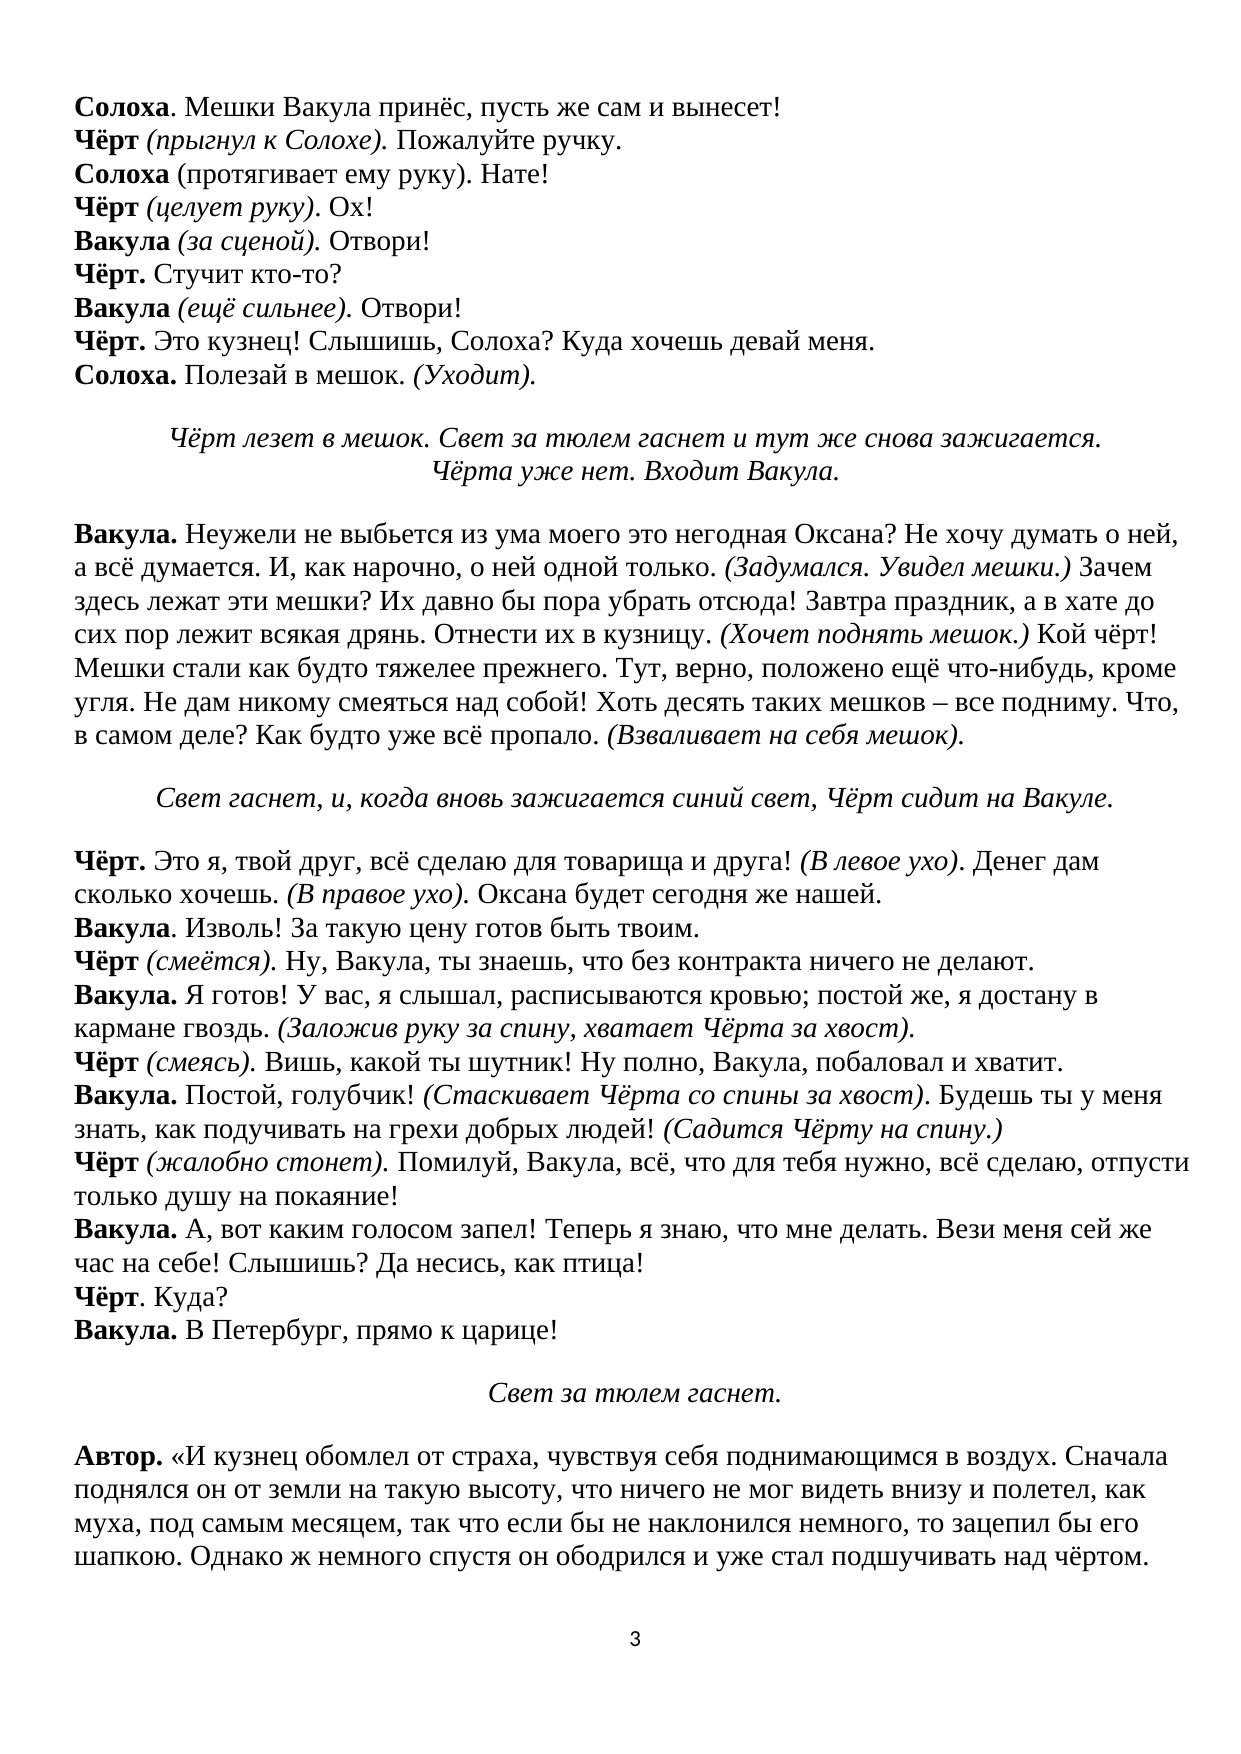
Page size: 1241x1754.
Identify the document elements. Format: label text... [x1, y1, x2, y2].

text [74, 1438, 1196, 1572]
text Свет гаснет, и, когда вновь зажигается синий свет, Чёрт сидит на Вакуле. [74, 780, 1196, 813]
text Чёрт. Это я, твой друг, всё сделаю для товарища и друга! (В левое ухо). Денег дам сколько хочешь. (В правое ухо). Оксана будет сегодня же нашей. Вакула. Изволь! За такую цену готов быть твоим. Чёрт (смеётся). Ну, Вакула, ты знаешь, что без контракта ничего не делают. Вакула. Я готов! У вас, я слышал, расписываются кровью; постой же, я достану в кармане гвоздь. (Заложив руку за спину, хватает Чёрта за хвост). Чёрт (смеясь). Вишь, какой ты шутник! Ну полно, Вакула, побаловал и хватит. Вакула. Постой, голубчик! (Стаскивает Чёрта со спины за хвост). Будешь ты у меня знать, как подучивать на грехи добрых людей! (Садится Чёрту на спину.) Чёрт (жалобно стонет). Помилуй, Вакула, всё, что для тебя нужно, всё сделаю, отпусти только душу на покаяние! Вакула. А, вот каким голосом запел! Теперь я знаю, что мне делать. Вези меня сей же час на себе! Слышишь? Да несись, как птица! Чёрт. Куда? Вакула. В Петербург, прямо к царице! [74, 843, 1196, 1346]
text Чёрт лезет в мешок. Свет за тюлем гаснет и тут же снова зажигается. Чёрта уже нет. Входит Вакула. [74, 420, 1196, 487]
text Солоха. Мешки Вакула принёс, пусть же сам и вынесет! Чёрт (прыгнул к Солохе). Пожалуйте ручку. Солоха (протягивает ему руку). Нате! Чёрт (целует руку). Ох! Вакула (за сценой). Отвори! Чёрт. Стучит кто-то? Вакула (ещё сильнее). Отвори! Чёрт. Это кузнец! Слышишь, Солоха? Куда хочешь девай меня. Солоха. Полезай в мешок. (Уходит). [74, 89, 1196, 391]
text Свет за тюлем гаснет. [74, 1375, 1196, 1408]
text Вакула. Неужели не выбьется из ума моего это негодная Оксана? Не хочу думать о ней, а всё думается. И, как нарочно, о ней одной только. (Задумался. Увидел мешки.) Зачем здесь лежат эти мешки? Их давно бы пора убрать отсюда! Завтра праздник, а в хате до сих пор лежит всякая дрянь. Отнести их в кузницу. (Хочет поднять мешок.) Кой чёрт! Мешки стали как будто тяжелее прежнего. Тут, верно, положено ещё что-нибудь, кроме угля. Не дам никому смеяться над собой! Хоть десять таких мешков – все подниму. Что, в самом деле? Как будто уже всё пропало. (Взваливает на себя мешок). [74, 516, 1196, 751]
